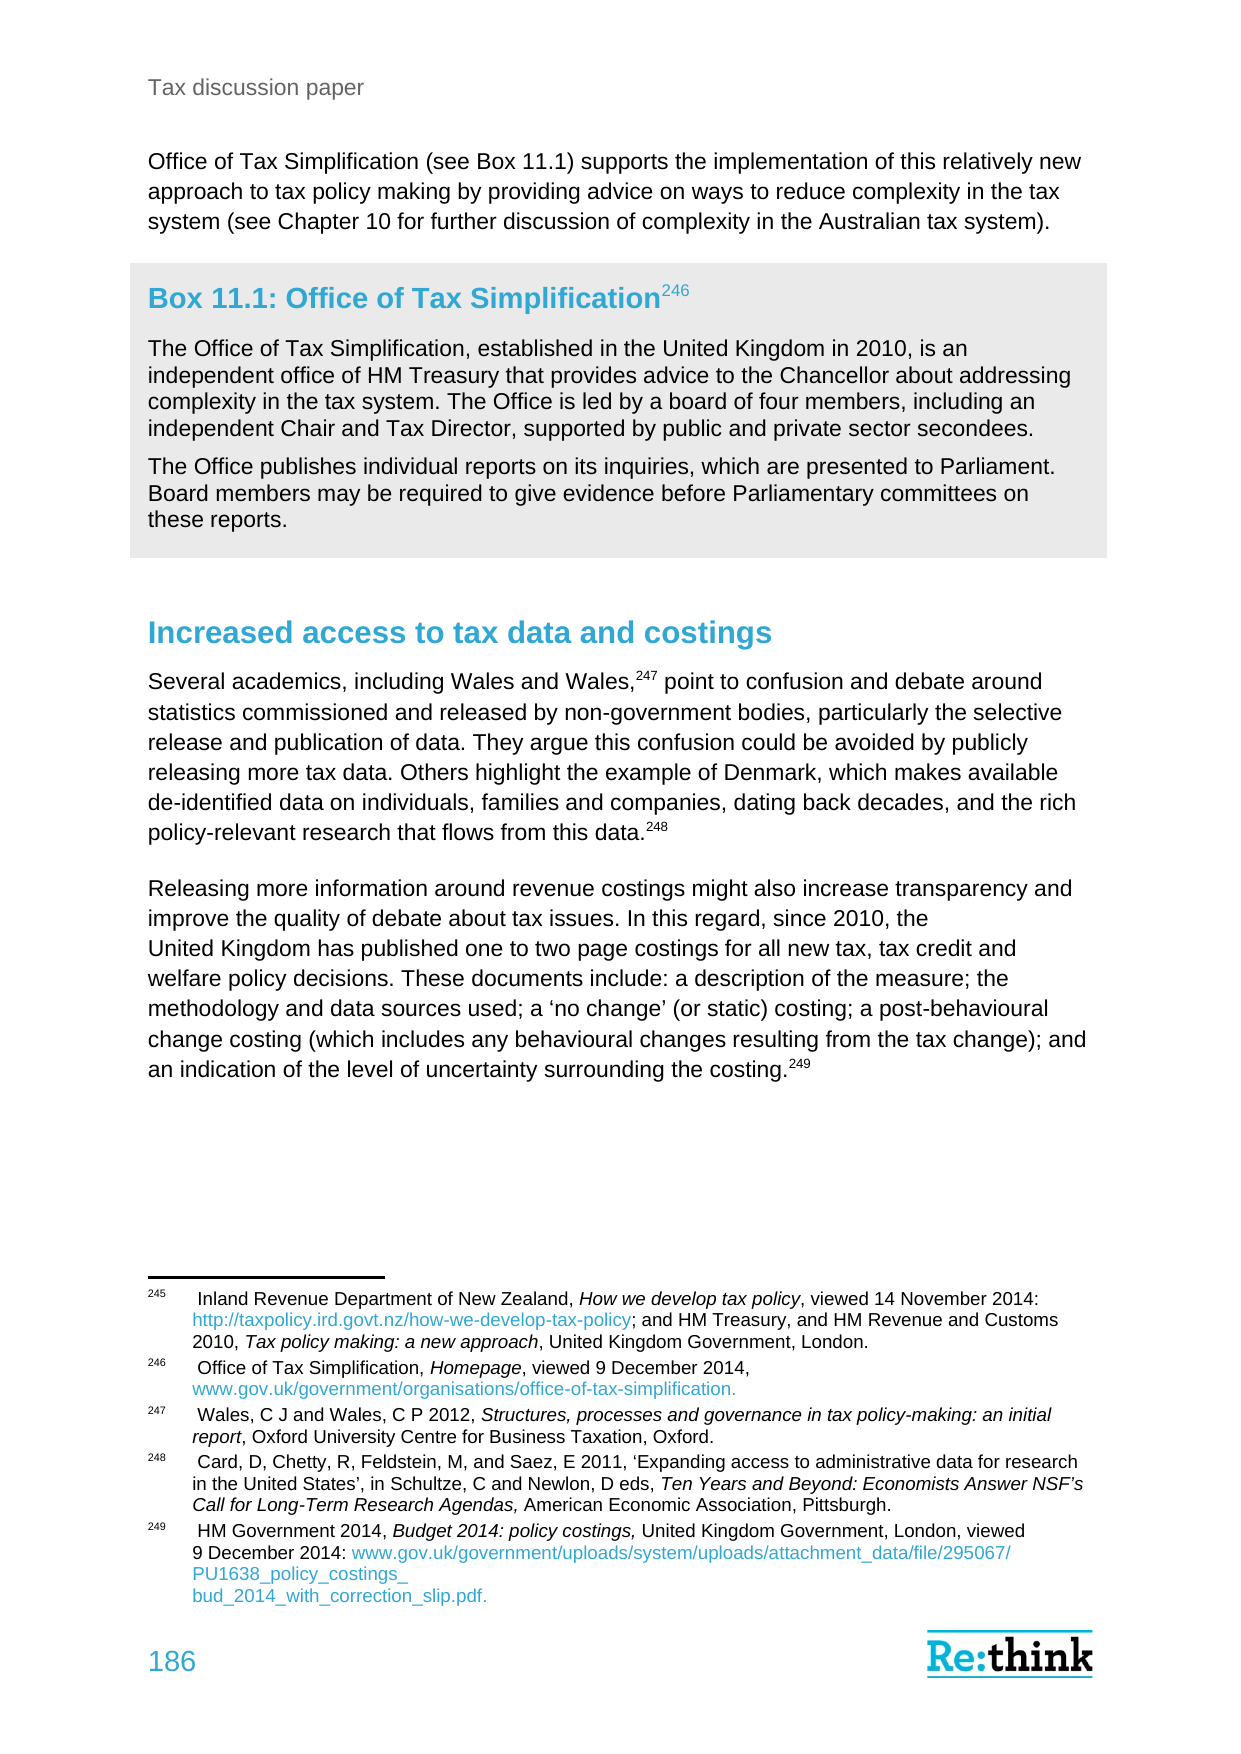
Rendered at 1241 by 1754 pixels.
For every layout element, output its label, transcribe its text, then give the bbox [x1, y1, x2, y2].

table_header Box .: Office of Tax Simplification The Office of Tax Simplification, established in the United Kingdom in 2010, is an independent office of HM Treasury that provides advice to the Chancellor about addressing complexity in the tax system. The Office is led by a board of four members, including an independent Chair and Tax Director, supported by public and private sector secondees. The Office publishes individual reports on its inquiries, which are presented to Parliament. Board members may be required to give evidence before Parliamentary committees on these reports. [130, 263, 1107, 558]
picture [934, 1645, 945, 1655]
subtitle Increased access to tax data and costings [148, 614, 1092, 649]
text Several academics, including Wales and Wales, point to confusion and debate around statistics commissioned and released by non-government bodies, particularly the selective release and publication of data. They argue this confusion could be avoided by publicly releasing more tax data. Others highlight the example of Denmark, which makes available de-identified data on individuals, families and companies, dating back decades, and the rich policy-relevant research that flows from this data. [148, 668, 1092, 846]
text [148, 148, 1092, 234]
picture [927, 1630, 1093, 1676]
text Releasing more information around revenue costings might also increase transparency and improve the quality of debate about tax issues. In this regard, since 2010, the United Kingdom has published one to two page costings for all new tax, tax credit and welfare policy decisions. These documents include: a description of the measure; the methodology and data sources used; a ‘no change’ (or static) costing; a post-behavioural change costing (which includes any behavioural changes resulting from the tax change); and an indication of the level of uncertainty surrounding the costing. [148, 874, 1092, 1082]
